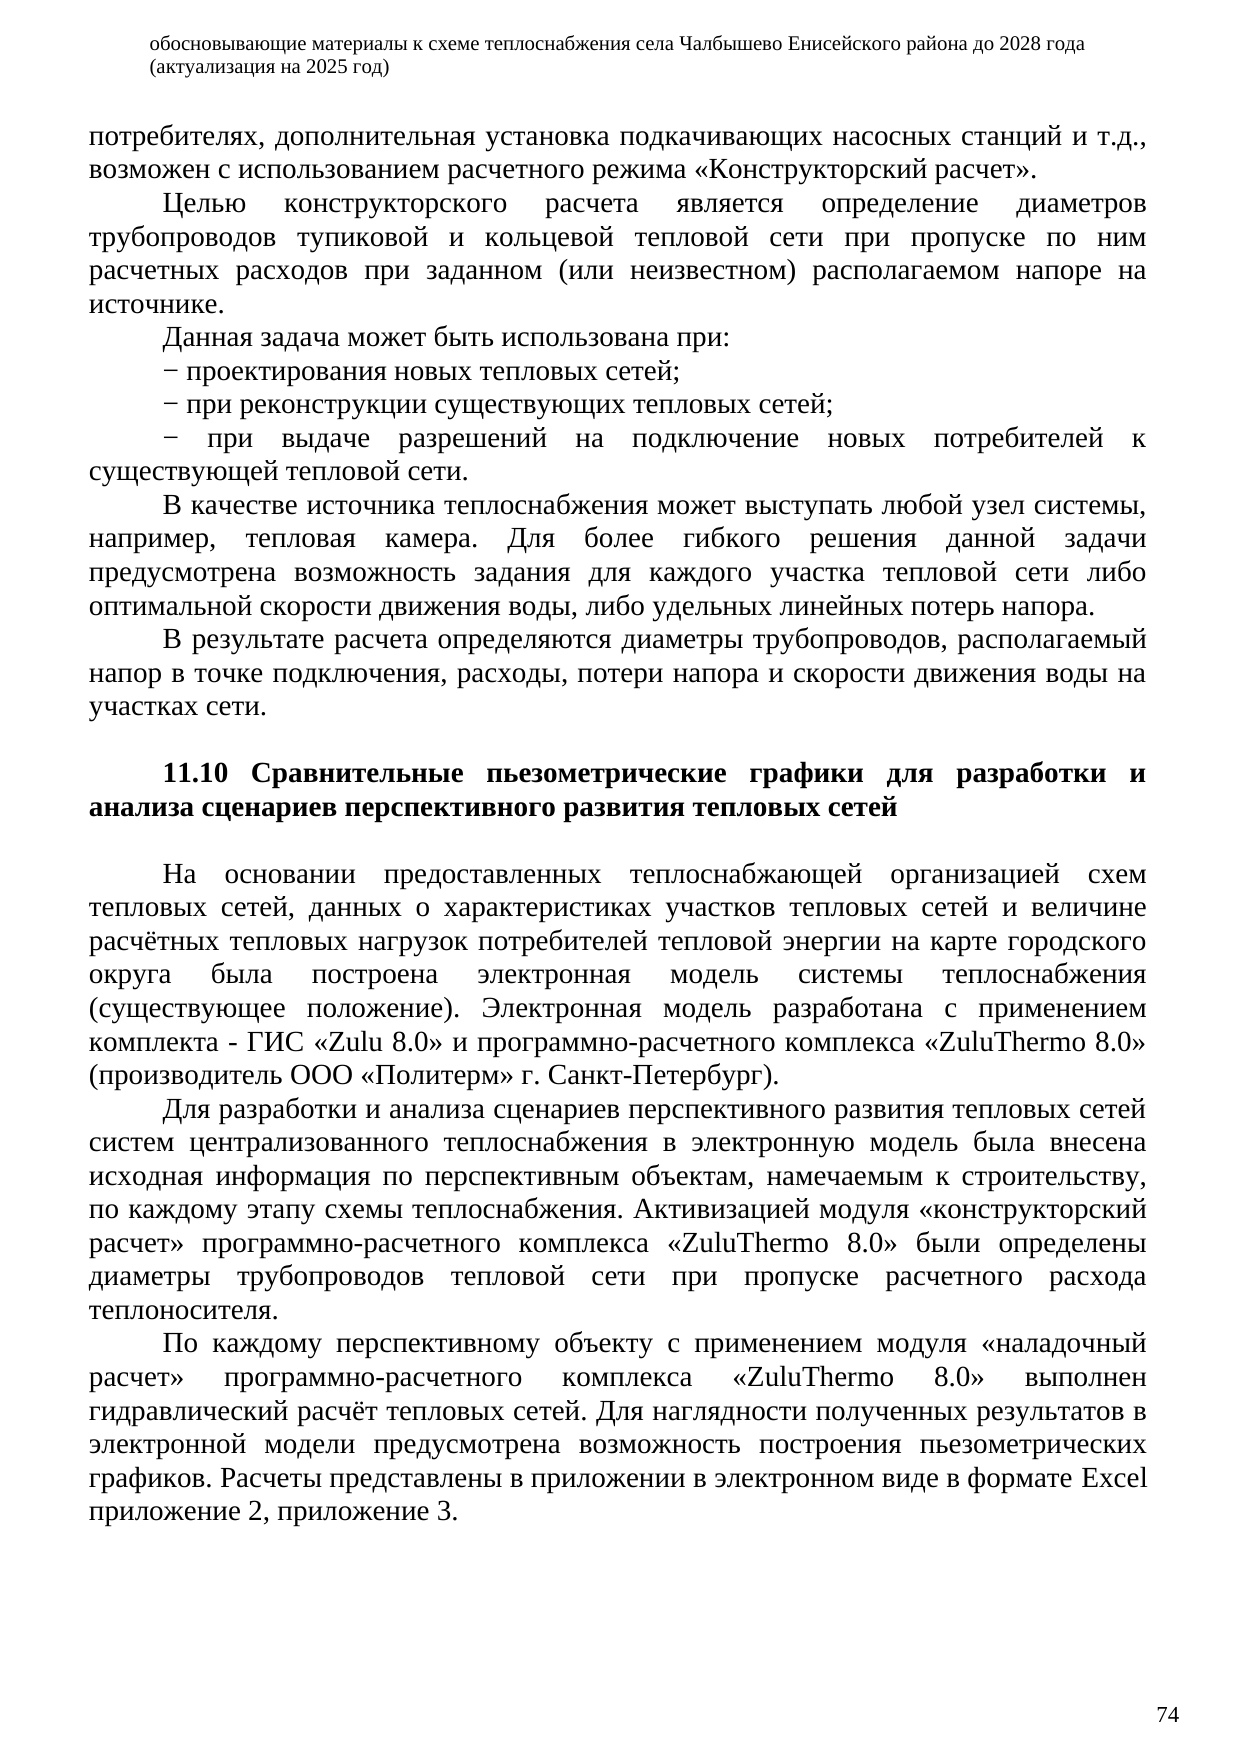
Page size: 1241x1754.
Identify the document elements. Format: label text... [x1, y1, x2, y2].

text На основании предоставленных теплоснабжающей организацией схем тепловых сетей, данных о характеристиках участков тепловых сетей и величине расчётных тепловых нагрузок потребителей тепловой энергии на карте городского округа была построена электронная модель системы теплоснабжения (существующее положение). Электронная модель разработана с применением комплекта - ГИС «Zulu 8.0» и программно-расчетного комплекса «ZuluThermo 8.0» (производитель ООО «Политерм» г. Санкт-Петербург). [89, 856, 1147, 1091]
text Целью конструкторского расчета является определение диаметров трубопроводов тупиковой и кольцевой тепловой сети при пропуске по ним расчетных расходов при заданном (или неизвестном) располагаемом напоре на источнике. [89, 185, 1147, 319]
text − при выдаче разрешений на подключение новых потребителей к существующей тепловой сети. [89, 420, 1147, 487]
text − проектирования новых тепловых сетей; [89, 353, 1147, 386]
text В качестве источника теплоснабжения может выступать любой узел системы, например, тепловая камера. Для более гибкого решения данной задачи предусмотрена возможность задания для каждого участка тепловой сети либо оптимальной скорости движения воды, либо удельных линейных потерь напора. [89, 487, 1147, 621]
text Для разработки и анализа сценариев перспективного развития тепловых сетей систем централизованного теплоснабжения в электронную модель была внесена исходная информация по перспективным объектам, намечаемым к строительству, по каждому этапу схемы теплоснабжения. Активизацией модуля «конструкторский расчет» программно-расчетного комплекса «ZuluThermo 8.0» были определены диаметры трубопроводов тепловой сети при пропуске расчетного расхода теплоносителя. [89, 1091, 1147, 1326]
text Данная задача может быть использована при: [89, 319, 1147, 353]
text − при реконструкции существующих тепловых сетей; [89, 386, 1147, 420]
text 11.10 Сравнительные пьезометрические графики для разработки и анализа сценариев перспективного развития тепловых сетей [89, 755, 1147, 822]
text По каждому перспективному объекту с применением модуля «наладочный расчет» программно-расчетного комплекса «ZuluThermo 8.0» выполнен гидравлический расчёт тепловых сетей. Для наглядности полученных результатов в электронной модели предусмотрена возможность построения пьезометрических графиков. Расчеты представлены в приложении в электронном виде в формате Excel приложение 2, приложение 3. [89, 1326, 1147, 1527]
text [89, 118, 1147, 185]
text В результате расчета определяются диаметры трубопроводов, располагаемый напор в точке подключения, расходы, потери напора и скорости движения воды на участках сети. [89, 621, 1147, 722]
